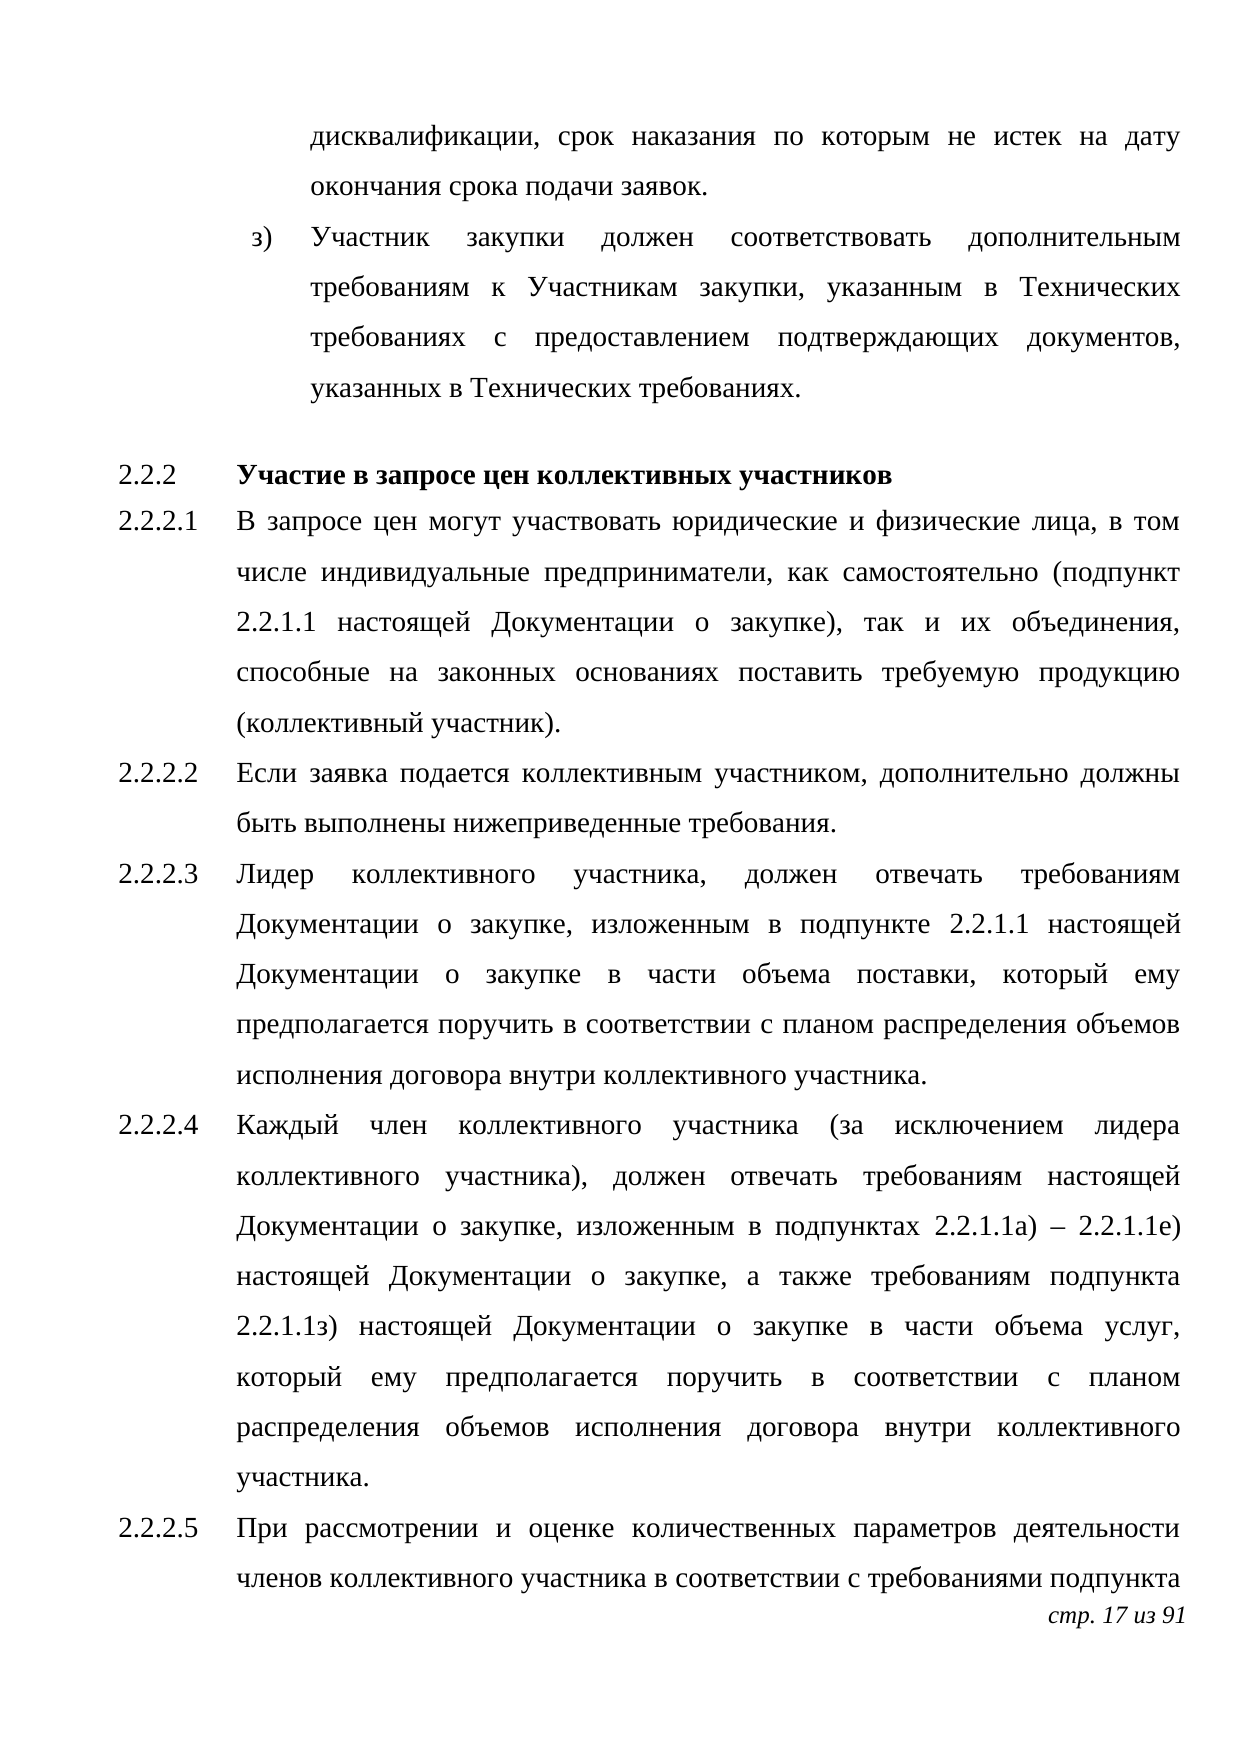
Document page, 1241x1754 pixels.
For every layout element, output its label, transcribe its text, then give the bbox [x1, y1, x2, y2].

text Каждый член коллективного участника (за исключением лидера коллективного участника), должен отвечать требованиям настоящей Документации о закупке, изложенным в подпунктах 2.2.1.1а) – 2.2.1.1е) настоящей Документации о закупке, а также требованиям подпункта 2.2.1.1з) настоящей Документации о закупке в части объема услуг, который ему предполагается поручить в соответствии с планом распределения объемов исполнения договора внутри коллективного участника. [118, 1107, 1181, 1493]
text Участник закупки должен соответствовать дополнительным требованиям к Участникам закупки, указанным в Технических требованиях с предоставлением подтверждающих документов, указанных в Технических требованиях. [251, 219, 1181, 403]
text Если заявка подается коллективным участником, дополнительно должны быть выполнены нижеприведенные требования. [118, 755, 1181, 839]
text В запросе цен могут участвовать юридические и физические лица, в том числе индивидуальные предприниматели, как самостоятельно (подпункт 2.2.1.1 настоящей Документации о закупке), так и их объединения, способные на законных основаниях поставить требуемую продукцию (коллективный участник). [118, 503, 1181, 738]
text Лидер коллективного участника, должен отвечать требованиям Документации о закупке, изложенным в подпункте 2.2.1.1 настоящей Документации о закупке в части объема поставки, который ему предполагается поручить в соответствии с планом распределения объемов исполнения договора внутри коллективного участника. [118, 856, 1181, 1091]
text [118, 1510, 1181, 1594]
list Участие в запросе цен коллективных участников [118, 457, 1181, 491]
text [251, 118, 1181, 202]
